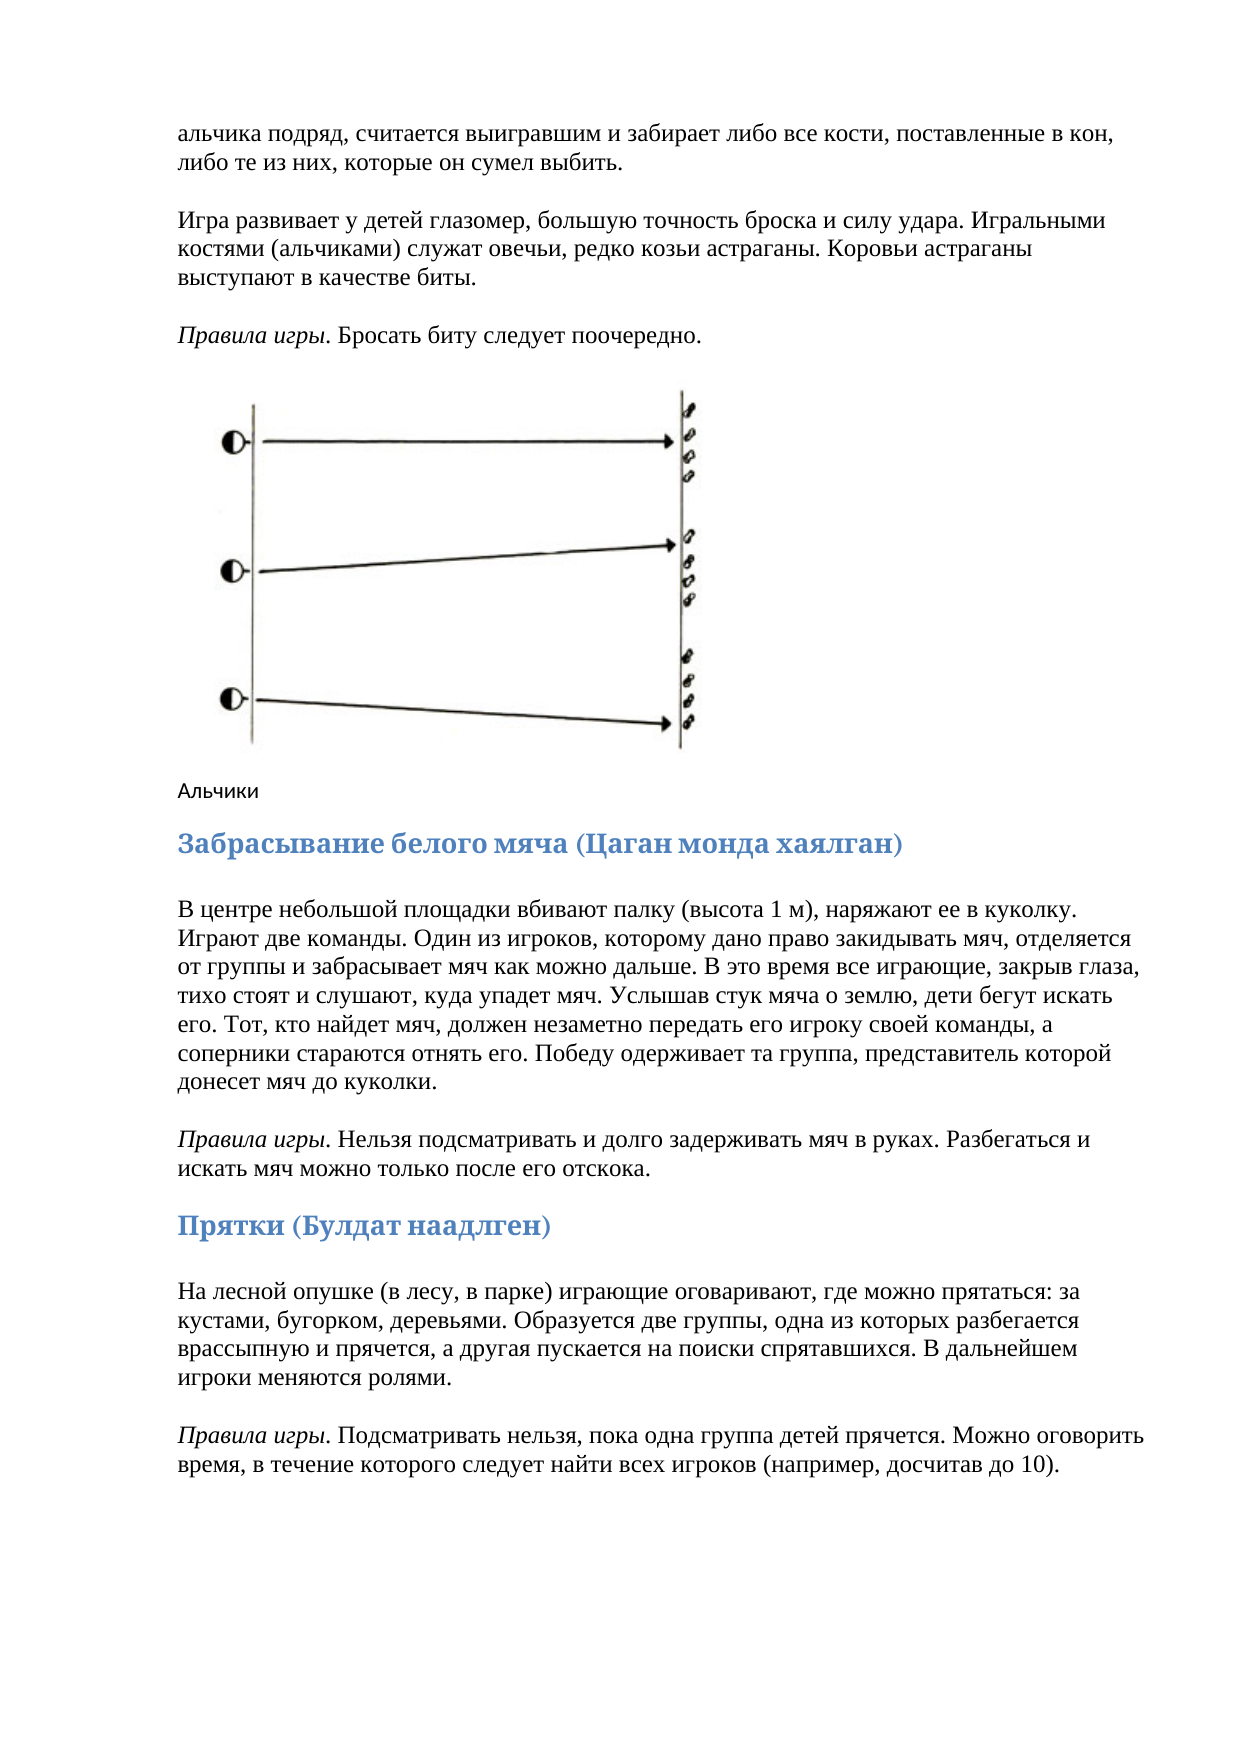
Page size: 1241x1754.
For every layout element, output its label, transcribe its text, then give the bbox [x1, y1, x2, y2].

text Правила игры. Бросать биту следует поочередно. [177, 320, 1152, 349]
text Правила игры. Подсматривать нельзя, пока одна группа детей прячется. Можно оговорить время, в течение которого следует найти всех игроков (например, досчитав до 10). [177, 1420, 1152, 1478]
text Игра развивает у детей глазомер, большую точность броска и силу удара. Игральными костями (альчиками) служат овечьи, редко козьи астраганы. Коровьи астраганы выступают в качестве биты. [177, 205, 1152, 291]
text В центре небольшой площадки вбивают палку (высота 1 м), наряжают ее в куколку. Играют две команды. Один из игроков, которому дано право закидывать мяч, отделяется от группы и забрасывает мяч как можно дальше. В это время все играющие, закрыв глаза, тихо стоят и слушают, куда упадет мяч. Услышав стук мяча о землю, дети бегут искать его. Тот, кто найдет мяч, должен незаметно передать его игроку своей команды, а соперники стараются отнять его. Победу одерживает та группа, представитель которой донесет мяч до куколки. [177, 894, 1152, 1095]
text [177, 118, 1152, 176]
text На лесной опушке (в лесу, в парке) играющие оговаривают, где можно прятаться: за кустами, бугорком, деревьями. Образуется две группы, одна из которых разбегается врассыпную и прячется, а другая пускается на поиски спрятавшихся. В дальнейшем игроки меняются ролями. [177, 1276, 1152, 1391]
text Правила игры. Нельзя подсматривать и долго задерживать мяч в руках. Разбегаться и искать мяч можно только после его отскока. [177, 1124, 1152, 1182]
subtitle Прятки (Булдат наадлген) [177, 1211, 1152, 1242]
picture [177, 378, 757, 772]
subtitle Забрасывание белого мяча (Цаган монда хаялган) [177, 829, 1152, 860]
